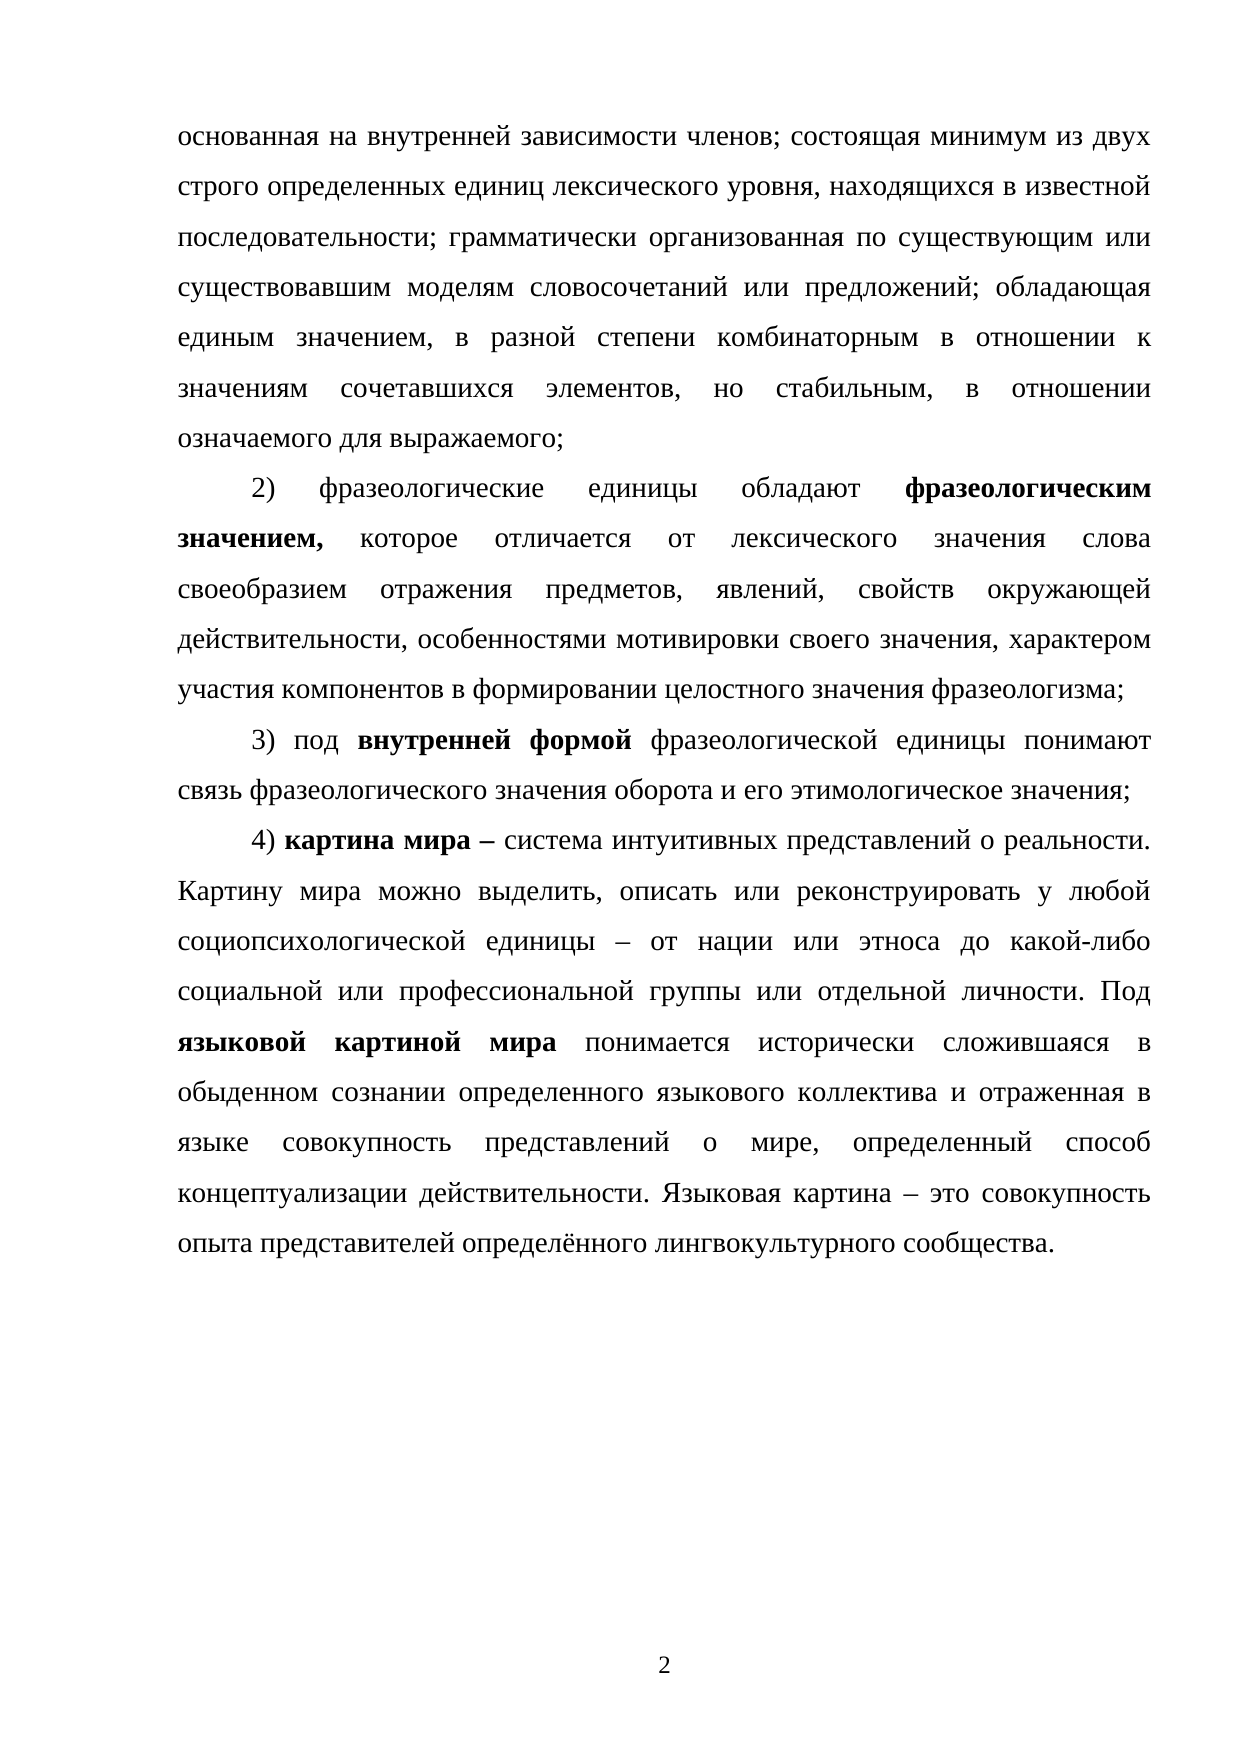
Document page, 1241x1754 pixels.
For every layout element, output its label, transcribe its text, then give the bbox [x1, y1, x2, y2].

text 4) картина мира – система интуитивных представлений о реальности. Картину мира можно выделить, описать или реконструировать у любой социопсихологической единицы – от нации или этноса до какой-либо социальной или профессиональной группы или отдельной личности. Под языковой картиной мира понимается исторически сложившаяся в обыденном сознании определенного языкового коллектива и отраженная в языке совокупность представлений о мире, определенный способ концептуализации действительности. Языковая картина – это совокупность опыта представителей определённого лингвокультурного сообщества. [177, 822, 1152, 1258]
text 3) под внутренней формой фразеологической единицы понимают связь фразеологического значения оборота и его этимологическое значения; [177, 722, 1152, 806]
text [177, 118, 1152, 453]
text 2) фразеологические единицы обладают фразеологическим значением, которое отличается от лексического значения слова своеобразием отражения предметов, явлений, свойств окружающей действительности, особенностями мотивировки своего значения, характером участия компонентов в формировании целостного значения фразеологизма; [177, 470, 1152, 705]
